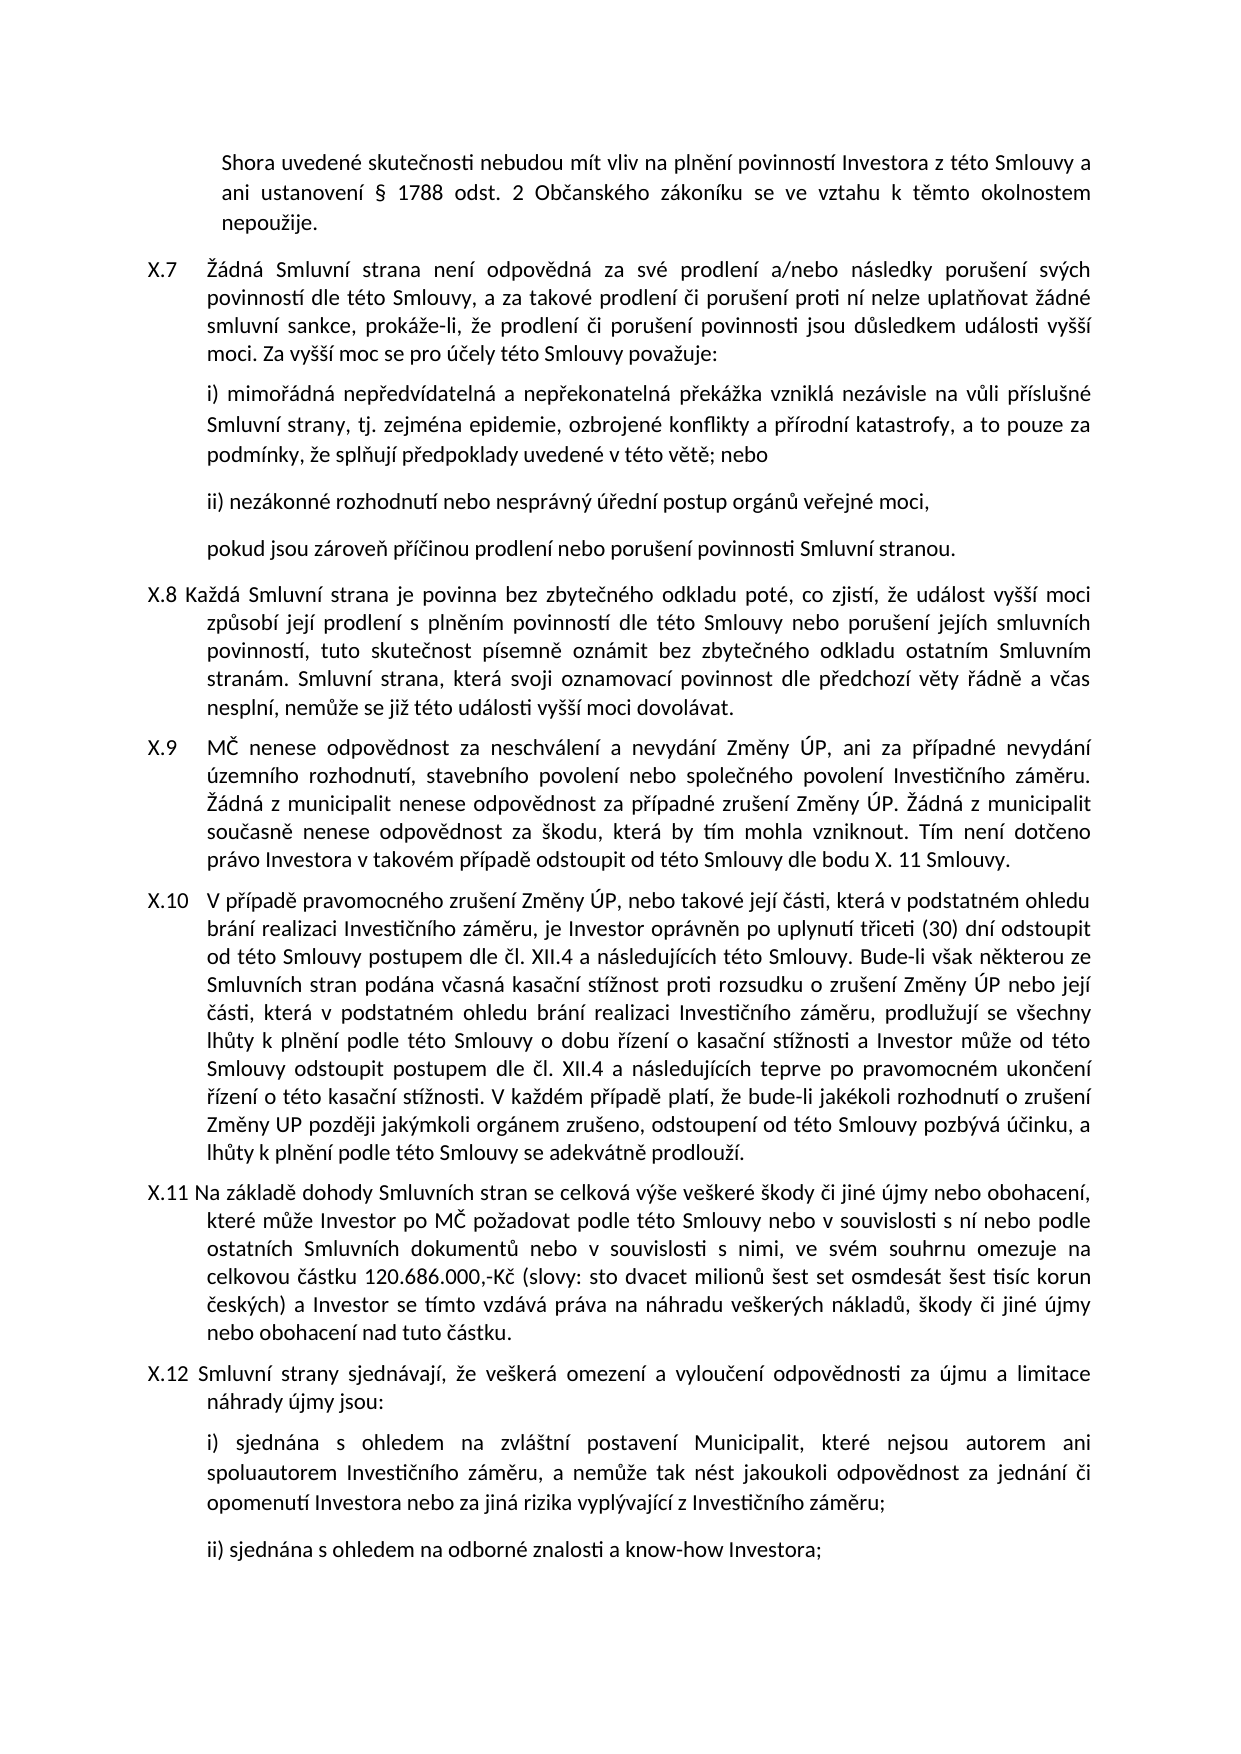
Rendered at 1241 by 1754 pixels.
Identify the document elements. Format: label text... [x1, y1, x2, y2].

subtitle X.11 Na základě dohody Smluvních stran se celková výše veškeré škody či jiné újmy nebo obohacení, které může Investor po MČ požadovat podle této Smlouvy nebo v souvislosti s ní nebo podle ostatních Smluvních dokumentů nebo v souvislosti s nimi, ve svém souhrnu omezuje na celkovou částku 120.686.000,-Kč (slovy: sto dvacet milionů šest set osmdesát šest tisíc korun českých) a Investor se tímto vzdává práva na náhradu veškerých nákladů, škody či jiné újmy nebo obohacení nad tuto částku. [148, 1178, 1093, 1347]
text pokud jsou zároveň příčinou prodlení nebo porušení povinnosti Smluvní stranou. [207, 534, 1093, 562]
text Shora uvedené skutečnosti nebudou mít vliv na plnění povinností Investora z této Smlouvy a ani ustanovení § 1788 odst. 2 Občanského zákoníku se ve vztahu k těmto okolnostem nepoužije. [221, 148, 1093, 236]
text ii) nezákonné rozhodnutí nebo nesprávný úřední postup orgánů veřejné moci, [207, 487, 1093, 515]
subtitle X.9 MČ nenese odpovědnost za neschválení a nevydání Změny ÚP, ani za případné nevydání územního rozhodnutí, stavebního povolení nebo společného povolení Investičního záměru. Žádná z municipalit nenese odpovědnost za případné zrušení Změny ÚP. Žádná z municipalit současně nenese odpovědnost za škodu, která by tím mohla vzniknout. Tím není dotčeno právo Investora v takovém případě odstoupit od této Smlouvy dle bodu X. 11 Smlouvy. [148, 733, 1093, 873]
subtitle X.7 Žádná Smluvní strana není odpovědná za své prodlení a/nebo následky porušení svých povinností dle této Smlouvy, a za takové prodlení či porušení proti ní nelze uplatňovat žádné smluvní sankce, prokáže-li, že prodlení či porušení povinnosti jsou důsledkem události vyšší moci. Za vyšší moc se pro účely této Smlouvy považuje: [148, 255, 1093, 367]
subtitle X.12 Smluvní strany sjednávají, že veškerá omezení a vyloučení odpovědnosti za újmu a limitace náhrady újmy jsou: [148, 1359, 1093, 1415]
text ii) sjednána s ohledem na odborné znalosti a know-how Investora; [207, 1535, 1093, 1563]
text i) sjednána s ohledem na zvláštní postavení Municipalit, které nejsou autorem ani spoluautorem Investičního záměru, a nemůže tak nést jakoukoli odpovědnost za jednání či opomenutí Investora nebo za jiná rizika vyplývající z Investičního záměru; [207, 1428, 1093, 1516]
text i) mimořádná nepředvídatelná a nepřekonatelná překážka vzniklá nezávisle na vůli příslušné Smluvní strany, tj. zejména epidemie, ozbrojené konflikty a přírodní katastrofy, a to pouze za podmínky, že splňují předpoklady uvedené v této větě; nebo [207, 379, 1093, 468]
subtitle X.8 Každá Smluvní strana je povinna bez zbytečného odkladu poté, co zjistí, že událost vyšší moci způsobí její prodlení s plněním povinností dle této Smlouvy nebo porušení jejích smluvních povinností, tuto skutečnost písemně oznámit bez zbytečného odkladu ostatním Smluvním stranám. Smluvní strana, která svoji oznamovací povinnost dle předchozí věty řádně a včas nesplní, nemůže se již této události vyšší moci dovolávat. [148, 581, 1093, 721]
subtitle X.10 V případě pravomocného zrušení Změny ÚP, nebo takové její části, která v podstatném ohledu brání realizaci Investičního záměru, je Investor oprávněn po uplynutí třiceti (30) dní odstoupit od této Smlouvy postupem dle čl. XII.4 a následujících této Smlouvy. Bude-li však některou ze Smluvních stran podána včasná kasační stížnost proti rozsudku o zrušení Změny ÚP nebo její části, která v podstatném ohledu brání realizaci Investičního záměru, prodlužují se všechny lhůty k plnění podle této Smlouvy o dobu řízení o kasační stížnosti a Investor může od této Smlouvy odstoupit postupem dle čl. XII.4 a následujících teprve po pravomocném ukončení řízení o této kasační stížnosti. V každém případě platí, že bude-li jakékoli rozhodnutí o zrušení Změny UP později jakýmkoli orgánem zrušeno, odstoupení od této Smlouvy pozbývá účinku, a lhůty k plnění podle této Smlouvy se adekvátně prodlouží. [148, 886, 1093, 1166]
